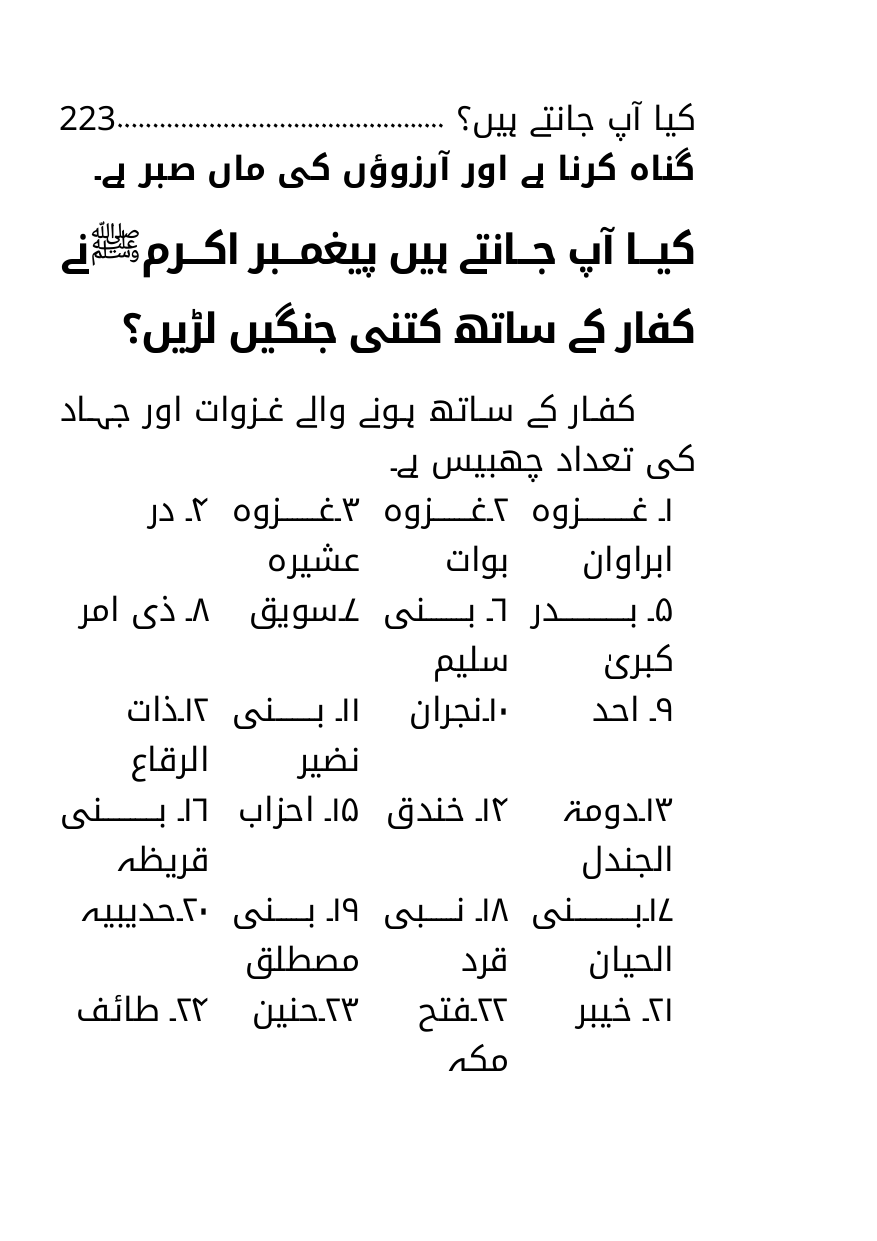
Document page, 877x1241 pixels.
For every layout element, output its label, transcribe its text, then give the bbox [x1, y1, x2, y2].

table_cell ۲۳۔حنین [221, 981, 372, 1081]
table_cell ۷۔سویق [221, 581, 372, 681]
table_cell ۱۳۔دومۃ الجندل [520, 781, 686, 881]
subtitle کیا آپ جانتے ہیں پیغمبر اکرمﷺنے کفار کے ساتھ کتنی جنگیں لڑیں؟ [60, 211, 697, 369]
table_cell ۲۱۔ خیبر [520, 981, 686, 1081]
table_cell ۱۷۔بنی الحیان [520, 881, 686, 981]
table_header ۳۔غزوہ عشیرہ [221, 481, 372, 581]
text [60, 140, 697, 190]
table_cell ۱۴۔ خندق [372, 781, 520, 881]
table_cell ۱۰۔نجران [372, 681, 520, 781]
table_header ۲۔غزوہ بوات [372, 481, 520, 581]
table_header ۱۔ غزوہ ابراوان [520, 481, 686, 581]
table_cell ۱۶۔ بنی قریظہ [49, 781, 221, 881]
table_cell ۹۔ احد [520, 681, 686, 781]
table_cell ۱۵۔ احزاب [221, 781, 372, 881]
table_cell ۱۲۔ذات الرقاع [49, 681, 221, 781]
table_cell ۱۱۔ بنی نضیر [221, 681, 372, 781]
table_cell ۶۔ بنی سلیم [372, 581, 520, 681]
table_cell ۱۸۔ نبی قرد [372, 881, 520, 981]
table_cell ۲۴۔ طائف [49, 981, 221, 1081]
table_cell ۱۹۔ بنی مصطلق [221, 881, 372, 981]
table_cell ۸۔ ذی امر [49, 581, 221, 681]
table_cell ۵۔ بدر کبریٰ [520, 581, 686, 681]
table_cell ۲۰۔حدیبیہ [49, 881, 221, 981]
text کفار کے ساتھ ہونے والے غزوات اور جہاد کی تعداد چھبیس ہے۔ [60, 381, 697, 481]
table_header ۴۔ در [49, 481, 221, 581]
table_cell ۲۲۔فتح مکہ [372, 981, 520, 1081]
